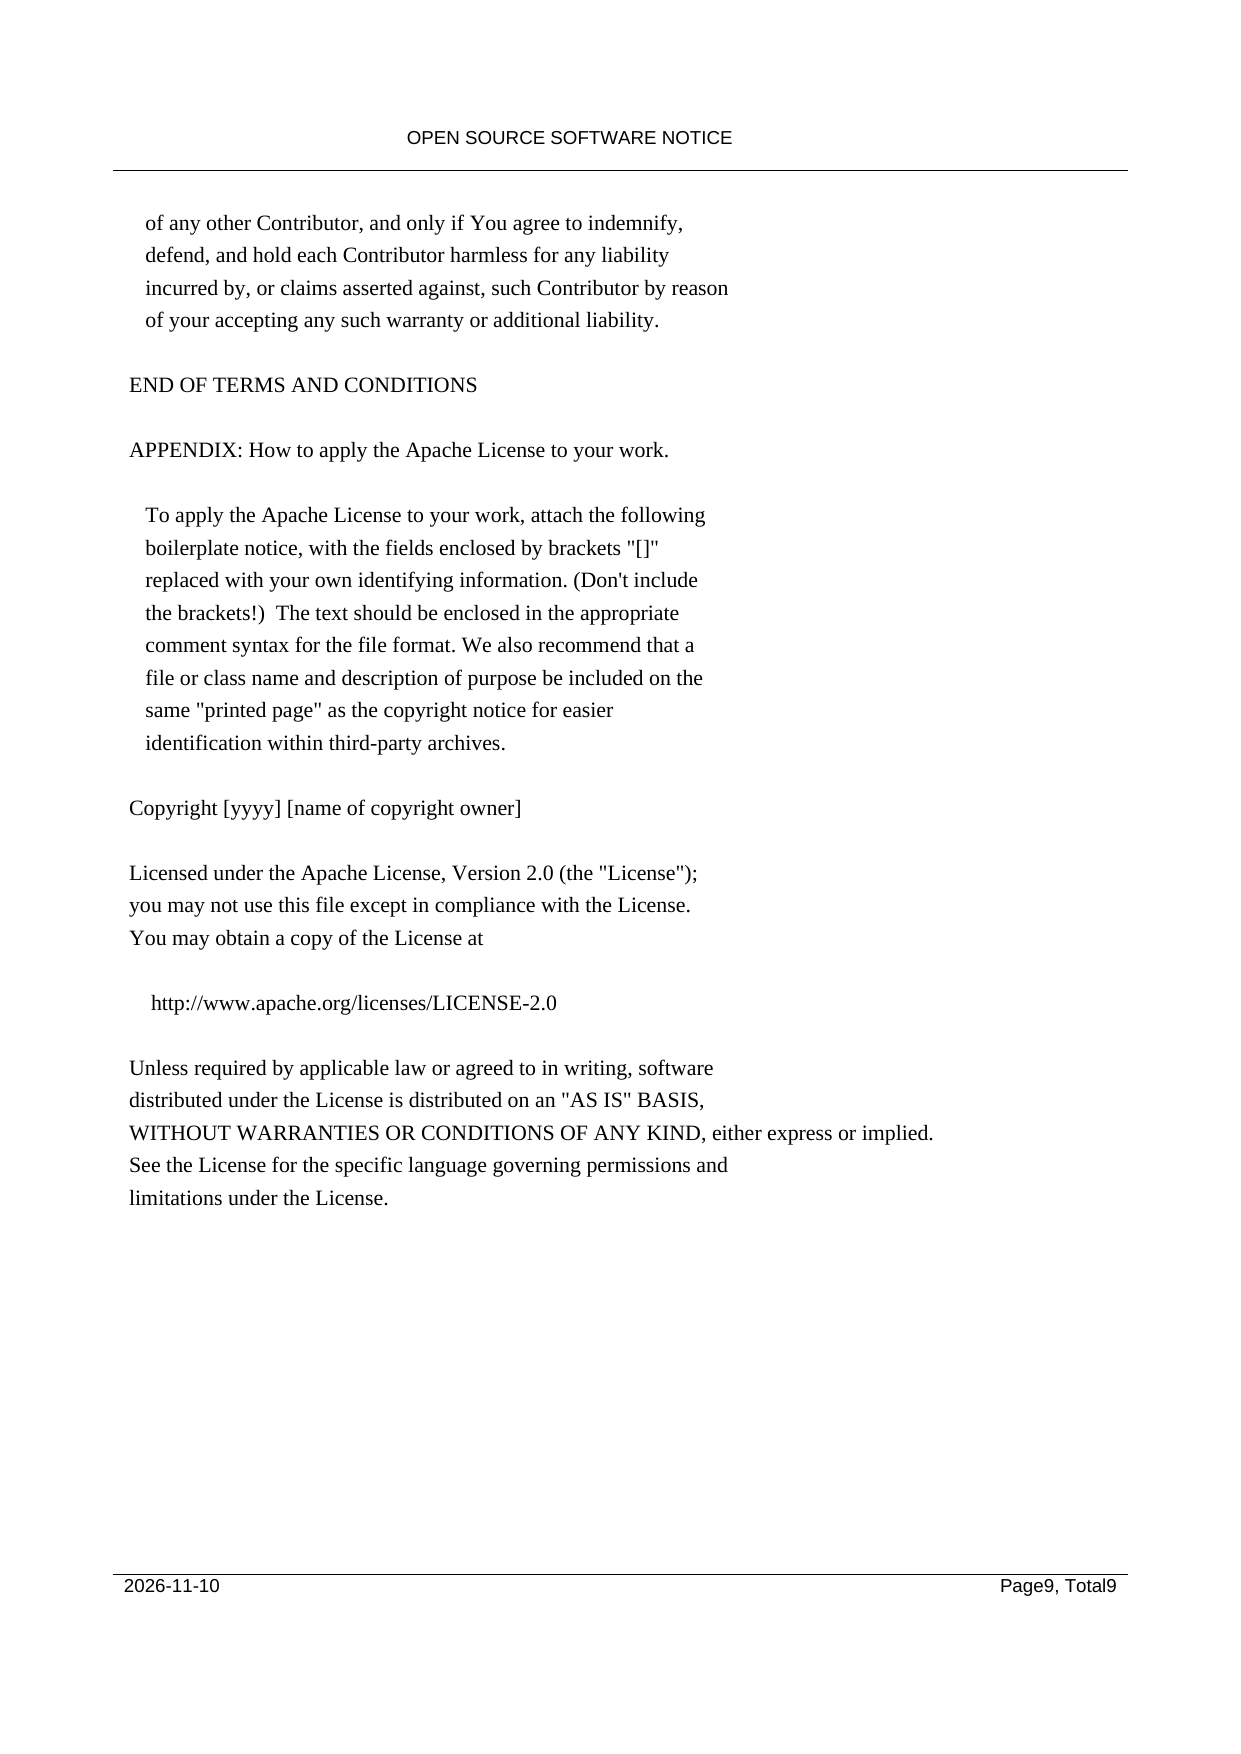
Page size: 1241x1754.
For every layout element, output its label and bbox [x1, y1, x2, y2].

text [112, 206, 1128, 1214]
